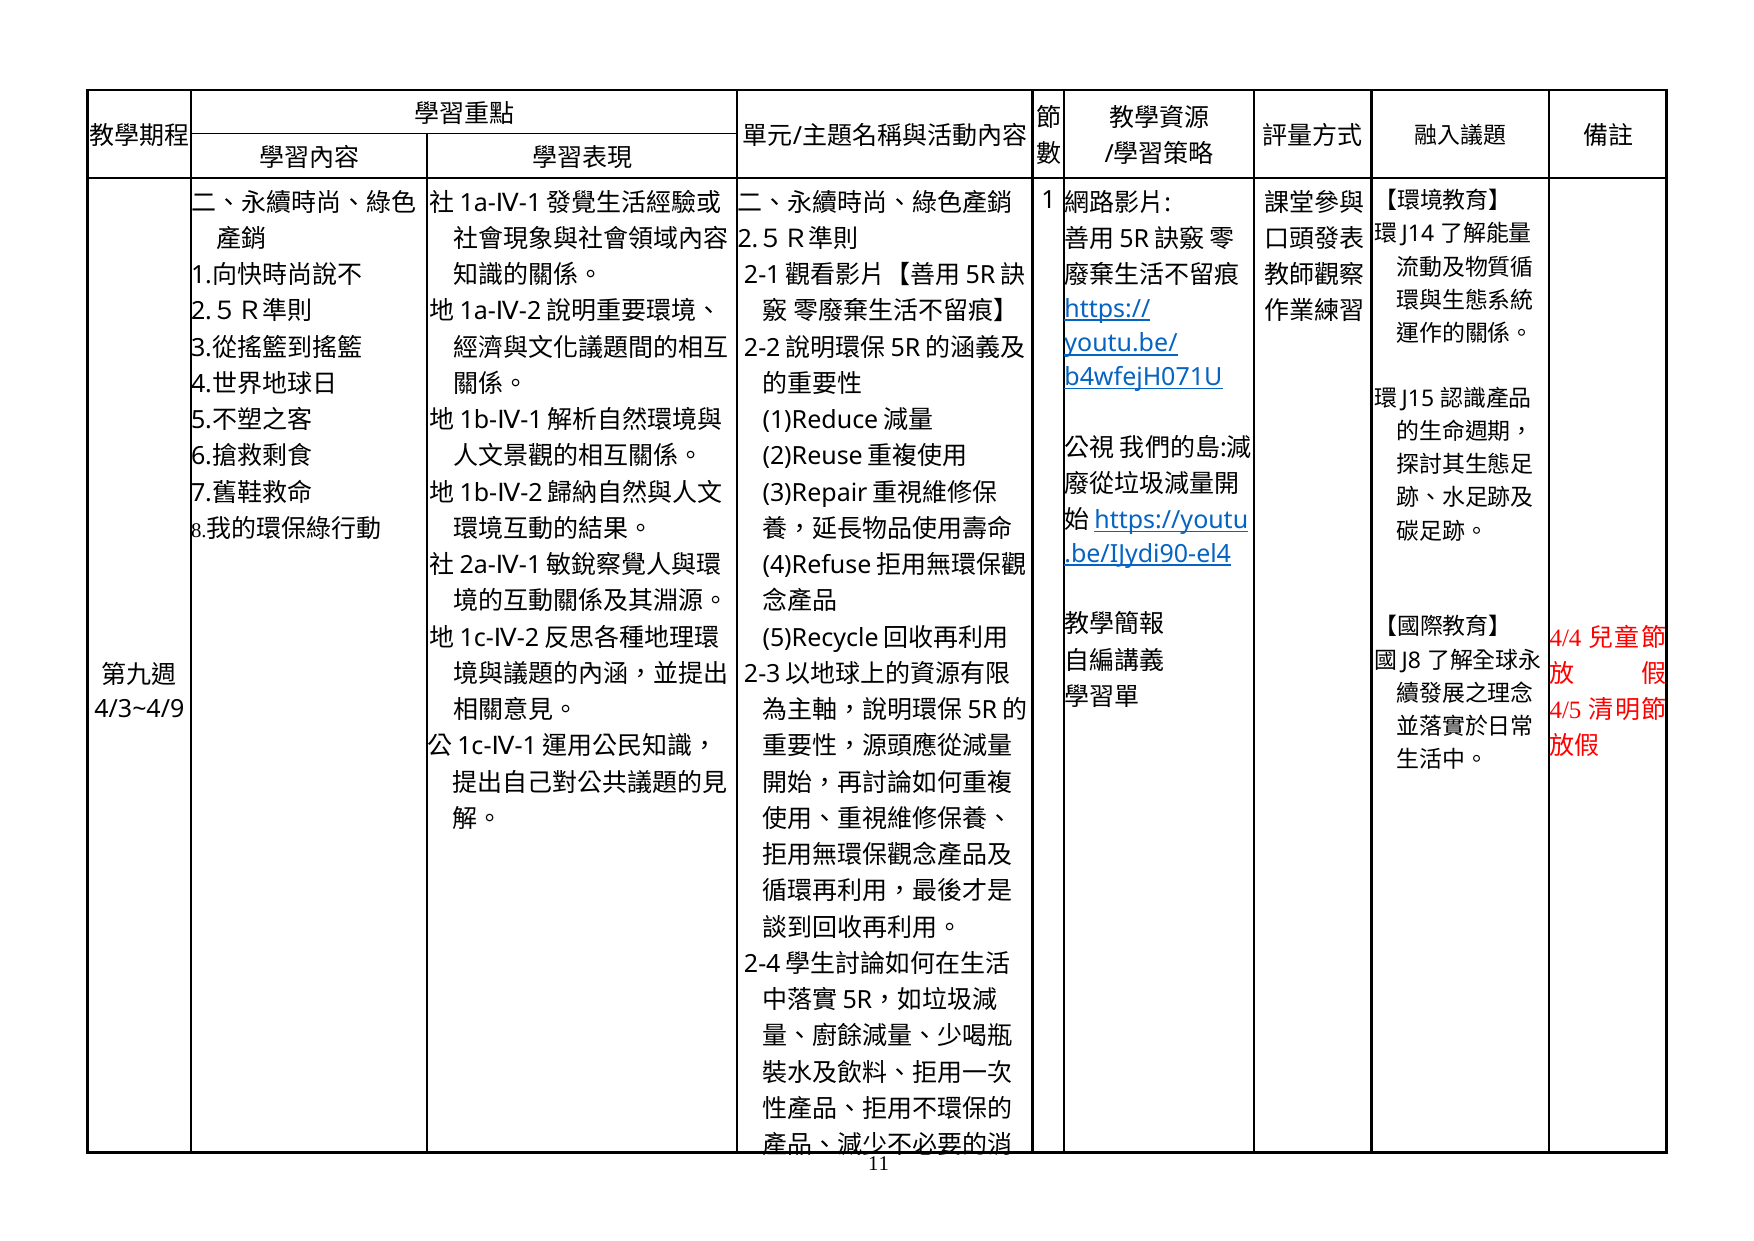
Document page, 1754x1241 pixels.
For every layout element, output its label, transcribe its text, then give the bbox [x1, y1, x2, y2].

table_header 備註 [1550, 91, 1665, 177]
table_cell 二、永續時尚、綠色產銷 2.５Ｒ準則 2-1觀看影片【善用5R訣竅 零廢棄生活不留痕】 2-2說明環保5R的涵義及的重要性 (1)Reduce減量 (2)Reuse重複使用 (3)Repair重視維修保養，延長物品使用壽命(4)Refuse拒用無環保觀念產品 (5)Recycle回收再利用 2-3以地球上的資源有限為主軸，說明環保5R的重要性，源頭應從減量開始，再討論如何重複使用、重視維修保養、拒用無環保觀念產品及循環再利用，最後才是談到回收再利用。 2-4學生討論如何在生活中落實5R，如垃圾減量、廚餘減量、少喝瓶裝水及飲料、拒用一次性產品、拒用不環保的產品、減少不必要的消費等。 [738, 179, 1031, 1151]
table_header 教學期程 [89, 91, 190, 177]
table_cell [192, 179, 426, 1151]
table_header 節 數 [1034, 91, 1063, 177]
table_header 融入議題 [1373, 91, 1548, 177]
table_cell 第九週4/3~4/9 [89, 179, 190, 1151]
table_header 學習重點 [192, 91, 736, 133]
table_header 評量方式 [1255, 91, 1370, 177]
table_header 教學資源 /學習策略 [1065, 91, 1253, 177]
table_cell 學習內容 [192, 134, 426, 177]
table_header 單元/主題名稱與活動內容 [738, 91, 1031, 177]
table_cell 1 [1034, 179, 1063, 1151]
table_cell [428, 179, 736, 1151]
table_cell 【環境教育】 環J14 了解能量流動及物質循環與生態系統運作的關係。 環J15 認識產品的生命週期，探討其生態足跡、水足跡及碳足跡。 【國際教育】 國J8 了解全球永續發展之理念並落實於日常生活中。 [1373, 179, 1548, 1151]
table_cell 4/4兒童節放假 4/5清明節放假 [1550, 179, 1665, 1151]
table_cell 學習表現 [428, 134, 736, 177]
table_cell 課堂參與 口頭發表 教師觀察 作業練習 [1255, 179, 1370, 1151]
table_cell 網路影片: 善用5R訣竅 零廢棄生活不留痕 https://youtu.be/b4wfejH071U 公視 我們的島:減廢從垃圾減量開始https://youtu.be/IJydi90-el4 教學簡報 自編講義 學習單 [1065, 179, 1253, 1151]
